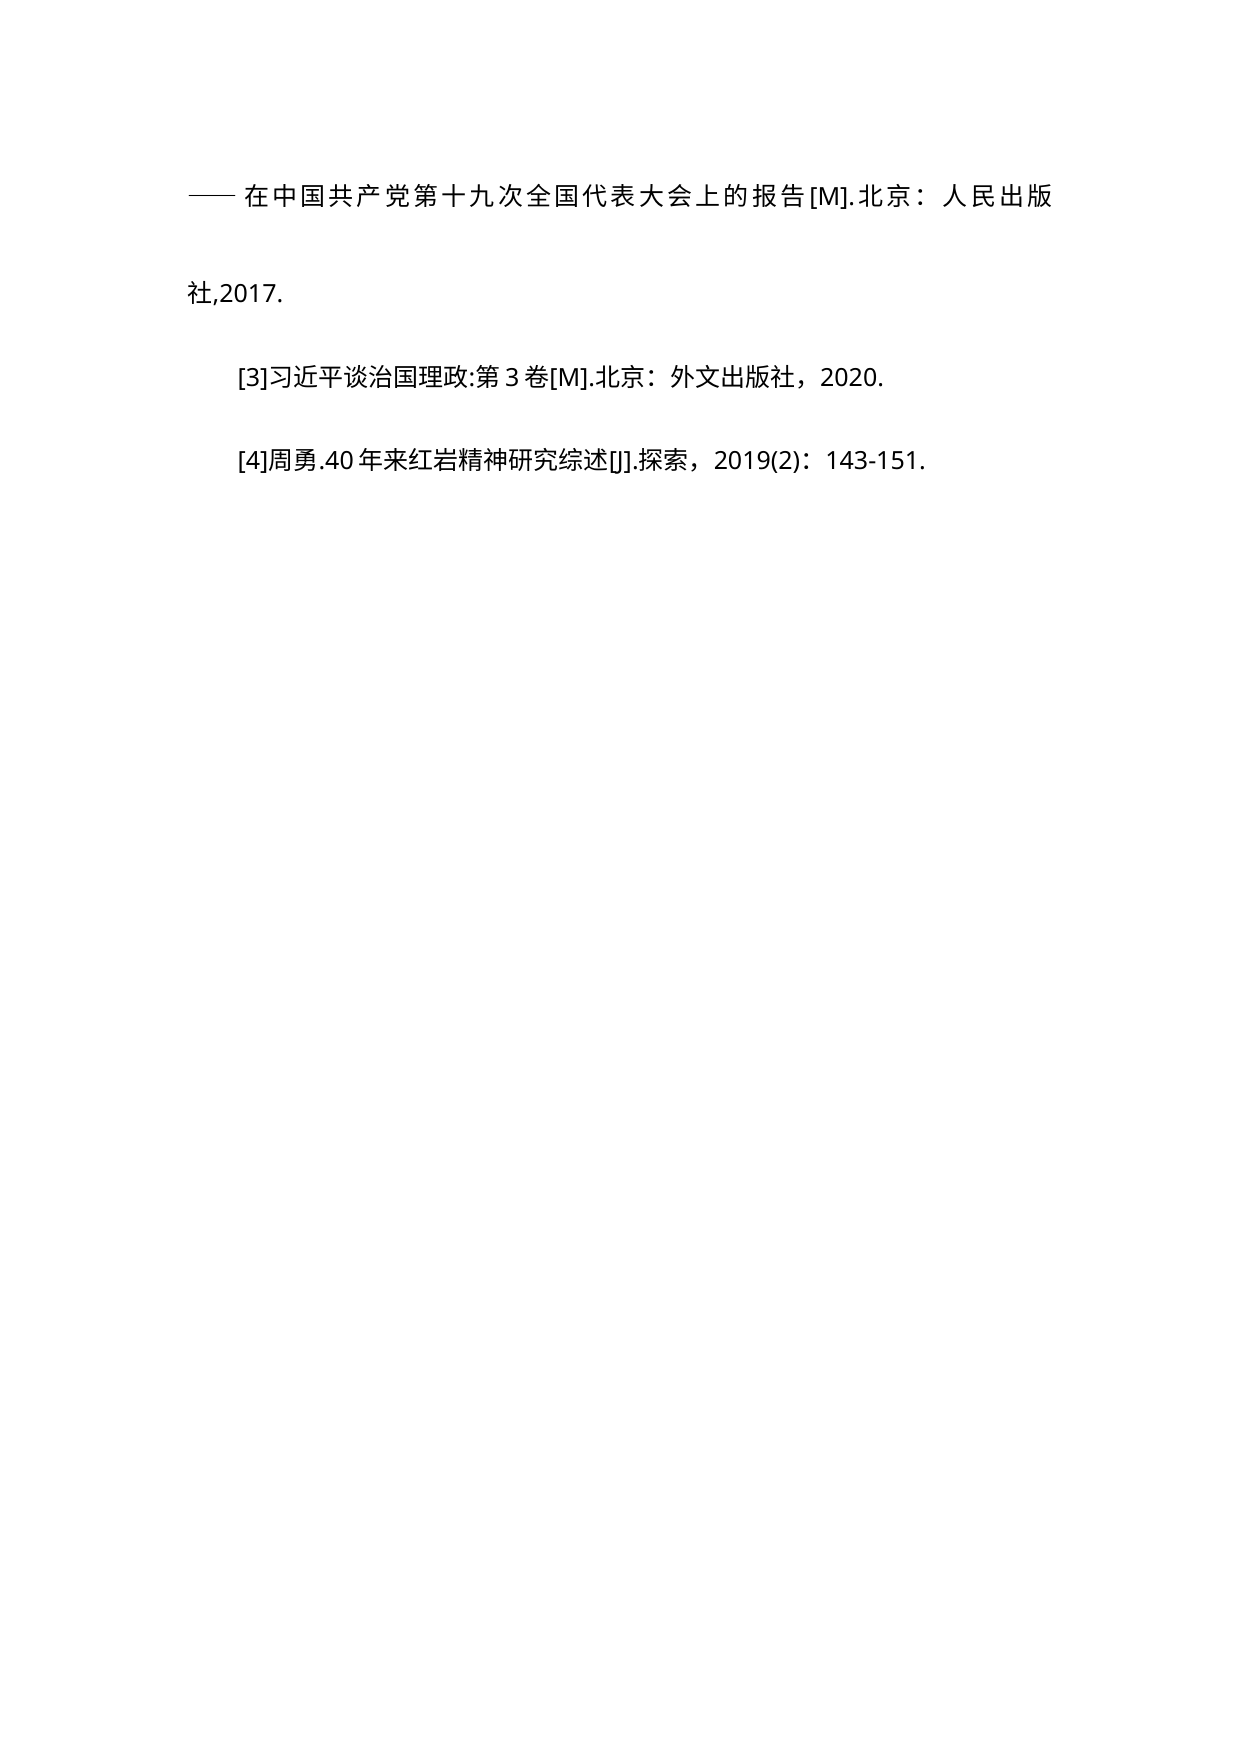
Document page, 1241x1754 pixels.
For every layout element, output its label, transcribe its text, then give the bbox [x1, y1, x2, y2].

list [187, 162, 1053, 324]
list [4]周勇.40年来红岩精神研究综述[J].探索，2019(2)：143-151. [187, 426, 1053, 491]
list [3]习近平谈治国理政:第3卷[M].北京：外文出版社，2020. [187, 343, 1053, 408]
